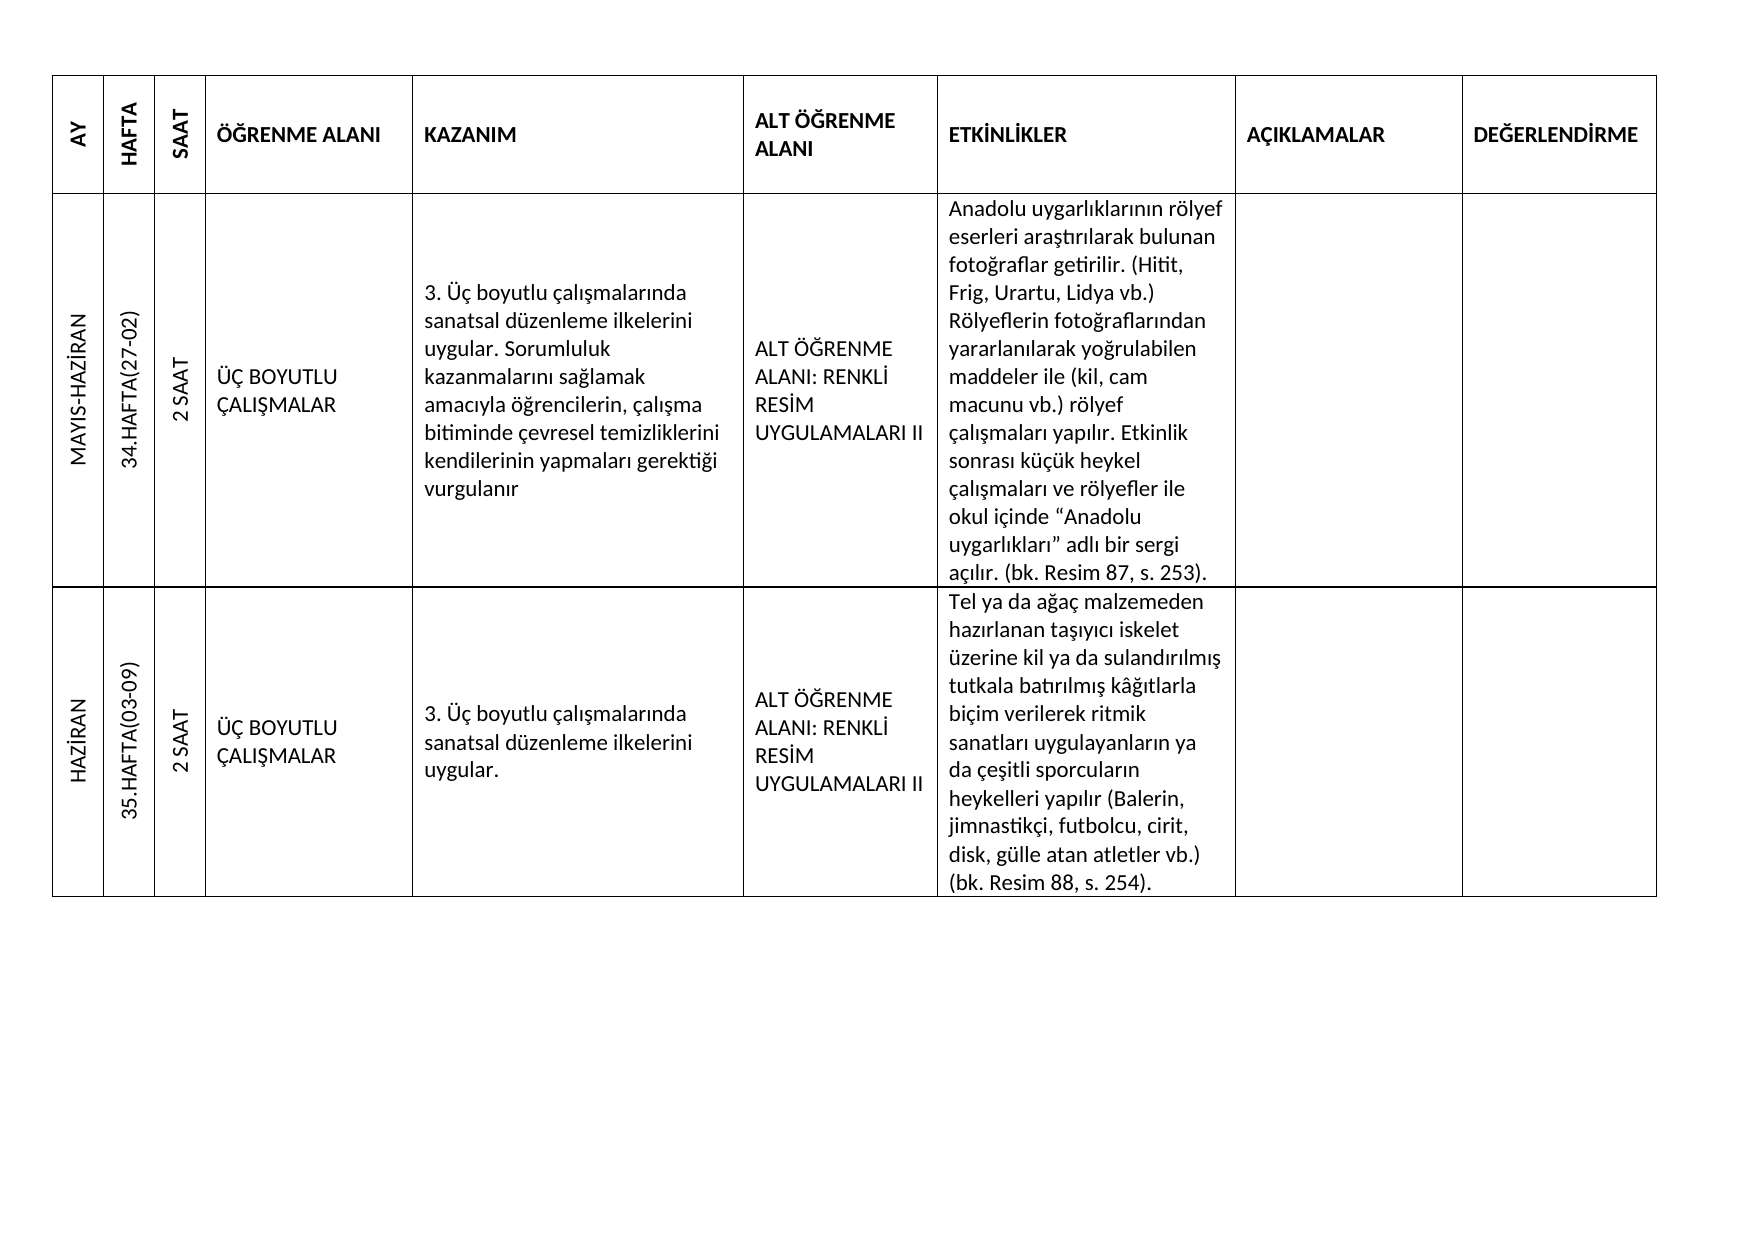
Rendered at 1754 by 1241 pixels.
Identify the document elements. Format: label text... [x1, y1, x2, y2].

table_cell [1236, 194, 1462, 586]
table_header AY [53, 76, 103, 193]
table_cell [1236, 588, 1462, 896]
table_cell ÜÇ BOYUTLU ÇALIŞMALAR [206, 588, 412, 896]
table_cell 3. Üç boyutlu çalışmalarında sanatsal düzenleme ilkelerini uygular. Sorumluluk kazanmalarını sağlamak amacıyla öğrencilerin, çalışma bitiminde çevresel temizliklerini kendilerinin yapmaları gerektiği vurgulanır [413, 194, 743, 586]
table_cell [744, 588, 937, 896]
table_cell [1463, 194, 1656, 586]
table_header SAAT [155, 76, 205, 193]
table_cell 35.HAFTA(03-09) [104, 588, 154, 896]
table_cell 3. Üç boyutlu çalışmalarında sanatsal düzenleme ilkelerini uygular. [413, 588, 743, 896]
table_cell HAZİRAN [53, 588, 103, 896]
table_header ALT ÖĞRENME ALANI [744, 76, 937, 193]
table_header ÖĞRENME ALANI [206, 76, 412, 193]
table_header HAFTA [104, 76, 154, 193]
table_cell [744, 194, 937, 586]
table_cell ÜÇ BOYUTLU ÇALIŞMALAR [206, 194, 412, 586]
table_cell Anadolu uygarlıklarının rölyef eserleri araştırılarak bulunan fotoğraflar getirilir. (Hitit, Frig, Urartu, Lidya vb.) Rölyeflerin fotoğraflarından yararlanılarak yoğrulabilen maddeler ile (kil, cam macunu vb.) rölyef çalışmaları yapılır. Etkinlik sonrası küçük heykel çalışmaları ve rölyefler ile okul içinde “Anadolu uygarlıkları” adlı bir sergi açılır. (bk. Resim 87, s. 253). [938, 194, 1235, 586]
table_cell 34.HAFTA(27-02) [104, 194, 154, 586]
table_cell Tel ya da ağaç malzemeden hazırlanan taşıyıcı iskelet üzerine kil ya da sulandırılmış tutkala batırılmış kâğıtlarla biçim verilerek ritmik sanatları uygulayanların ya da çeşitli sporcuların heykelleri yapılır (Balerin, jimnastikçi, futbolcu, cirit, disk, gülle atan atletler vb.) (bk. Resim 88, s. 254). [938, 588, 1235, 896]
table_header DEĞERLENDİRME [1463, 76, 1656, 193]
table_cell 2 SAAT [155, 194, 205, 586]
table_header AÇIKLAMALAR [1236, 76, 1462, 193]
table_header ETKİNLİKLER [938, 76, 1235, 193]
table_cell 2 SAAT [155, 588, 205, 896]
table_cell MAYIS-HAZİRAN [53, 194, 103, 586]
table_header KAZANIM [413, 76, 743, 193]
table_cell [1463, 588, 1656, 896]
